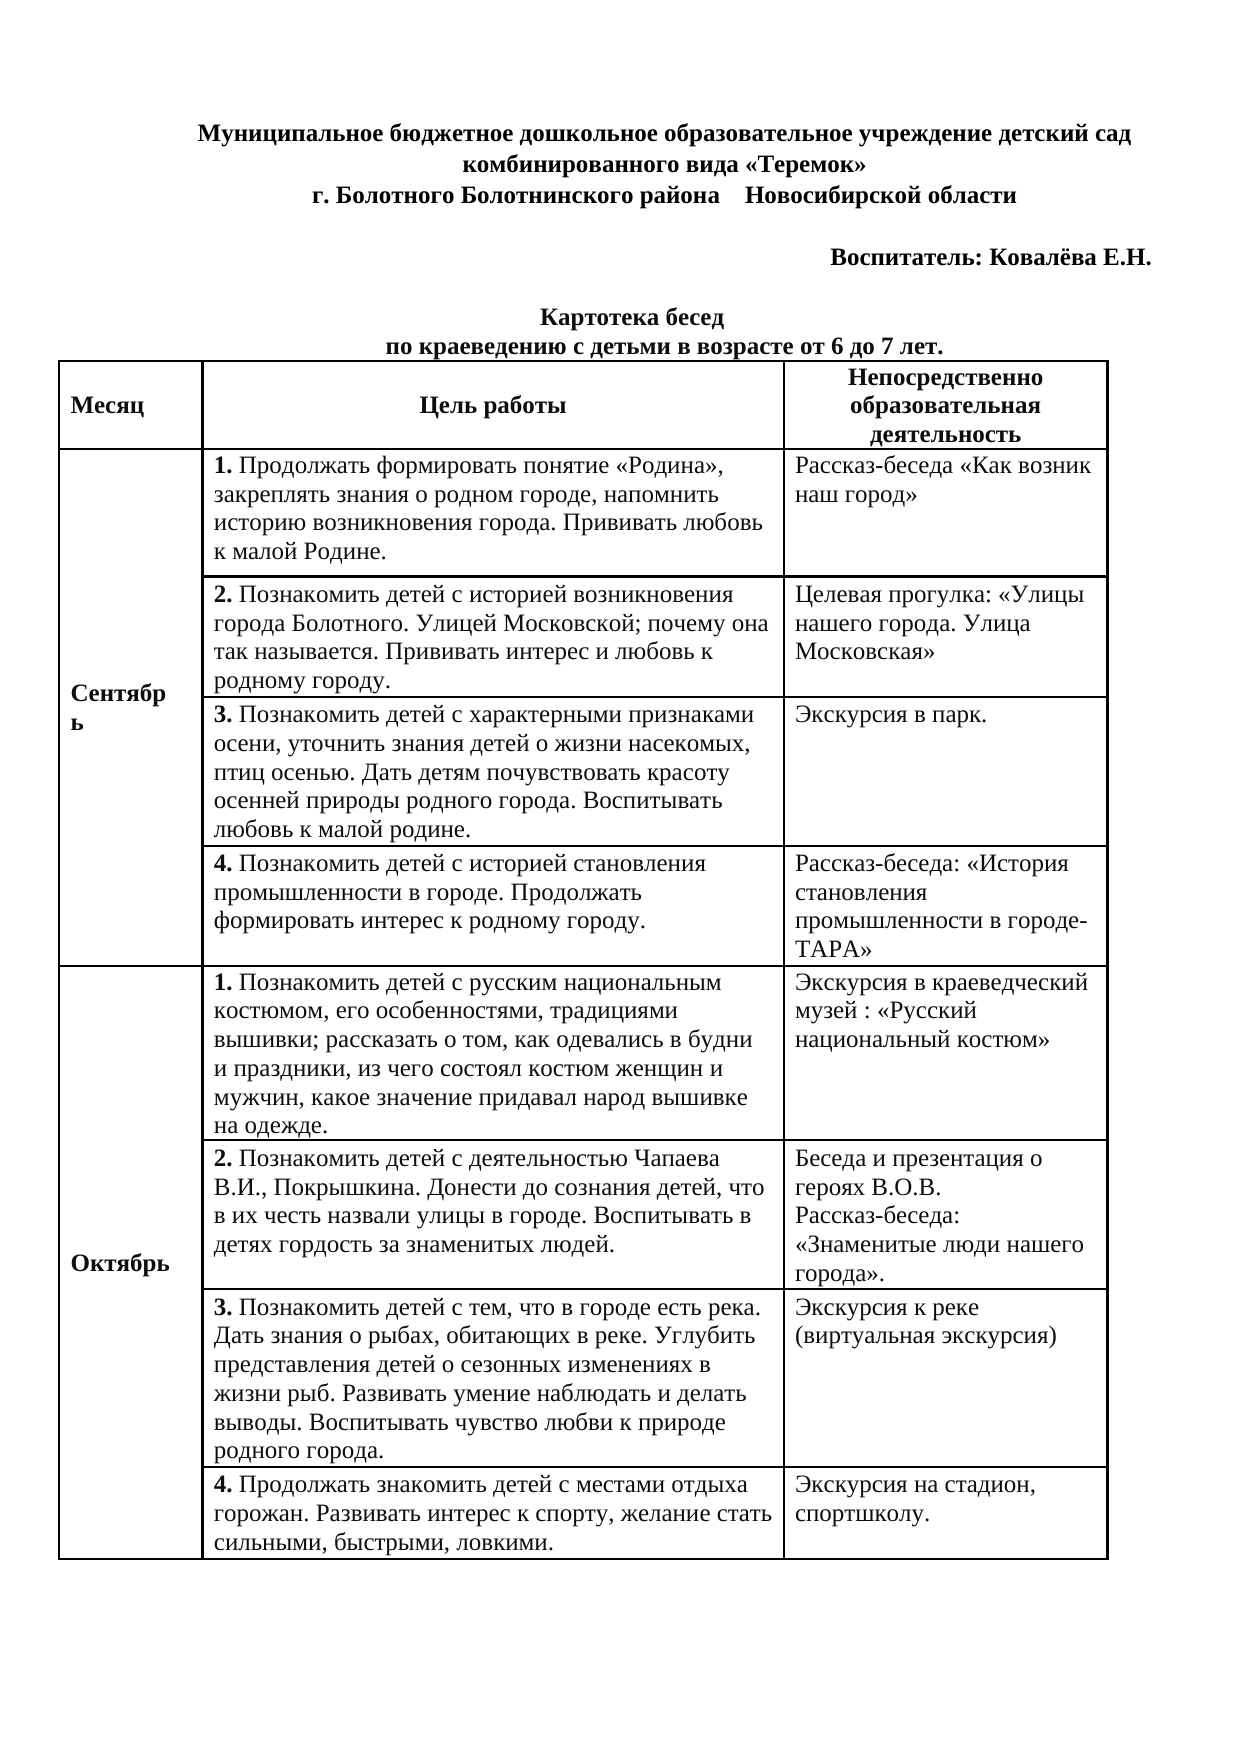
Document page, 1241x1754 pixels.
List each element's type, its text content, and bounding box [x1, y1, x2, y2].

table_cell Рассказ-беседа: «История становления промышленности в городе-ТАРА» [785, 847, 1106, 965]
table_cell 2. Познакомить детей с историей возникновения города Болотного. Улицей Московской; почему она так называется. Прививать интерес и любовь к родному городу. [204, 578, 783, 696]
table_cell 4. Познакомить детей с историей становления промышленности в городе. Продолжать формировать интерес к родному городу. [204, 847, 783, 965]
table_cell 1. Продолжать формировать понятие «Родина», закреплять знания о родном городе, напомнить историю возникновения города. Прививать любовь к малой Родине. [204, 450, 783, 575]
table_cell 3. Познакомить детей с характерными признаками осени, уточнить знания детей о жизни насекомых, птиц осенью. Дать детям почувствовать красоту осенней природы родного города. Воспитывать любовь к малой родине. [204, 698, 783, 844]
table_header Цель работы [204, 362, 783, 448]
table_cell 4. Продолжать знакомить детей с местами отдыха горожан. Развивать интерес к спорту, желание стать сильными, быстрыми, ловкими. [204, 1468, 783, 1557]
table_cell 3. Познакомить детей с тем, что в городе есть река. Дать знания о рыбах, обитающих в реке. Углубить представления детей о сезонных изменениях в жизни рыб. Развивать умение наблюдать и делать выводы. Воспитывать чувство любви к природе родного города. [204, 1290, 783, 1466]
table_cell Октябрь [60, 967, 201, 1557]
table_header Непосредственно образовательная деятельность [785, 362, 1106, 448]
text Воспитатель: Ковалёва Е.Н. [177, 242, 1152, 271]
table_cell Сентябрь [60, 450, 201, 965]
table_cell Целевая прогулка: «Улицы нашего города. Улица Московская» [785, 578, 1106, 696]
text Картотека бесед [177, 302, 1152, 331]
table_cell Экскурсия в краеведческий музей : «Русский национальный костюм» [785, 967, 1106, 1139]
table_cell Экскурсия в парк. [785, 698, 1106, 844]
text Муниципальное бюджетное дошкольное образовательное учреждение детский сад комбинированного вида «Теремок» [177, 118, 1152, 178]
table_cell 1. Познакомить детей с русским национальным костюмом, его особенностями, традициями вышивки; рассказать о том, как одевались в будни и праздники, из чего состоял костюм женщин и мужчин, какое значение придавал народ вышивке на одежде. [204, 967, 783, 1139]
text г. Болотного Болотнинского района Новосибирской области [177, 180, 1152, 209]
table_cell Беседа и презентация о героях В.О.В. Рассказ-беседа: «Знаменитые люди нашего города». [785, 1141, 1106, 1288]
table_cell 2. Познакомить детей с деятельностью Чапаева В.И., Покрышкина. Донести до сознания детей, что в их честь назвали улицы в городе. Воспитывать в детях гордость за знаменитых людей. [204, 1141, 783, 1288]
text по краеведению с детьми в возрасте от 6 до 7 лет. [177, 331, 1152, 359]
table_cell Экскурсия к реке (виртуальная экскурсия) [785, 1290, 1106, 1466]
table_header Месяц [60, 362, 201, 448]
table_cell Рассказ-беседа «Как возник наш город» [785, 450, 1106, 575]
table_cell Экскурсия на стадион, спортшколу. [785, 1468, 1106, 1557]
